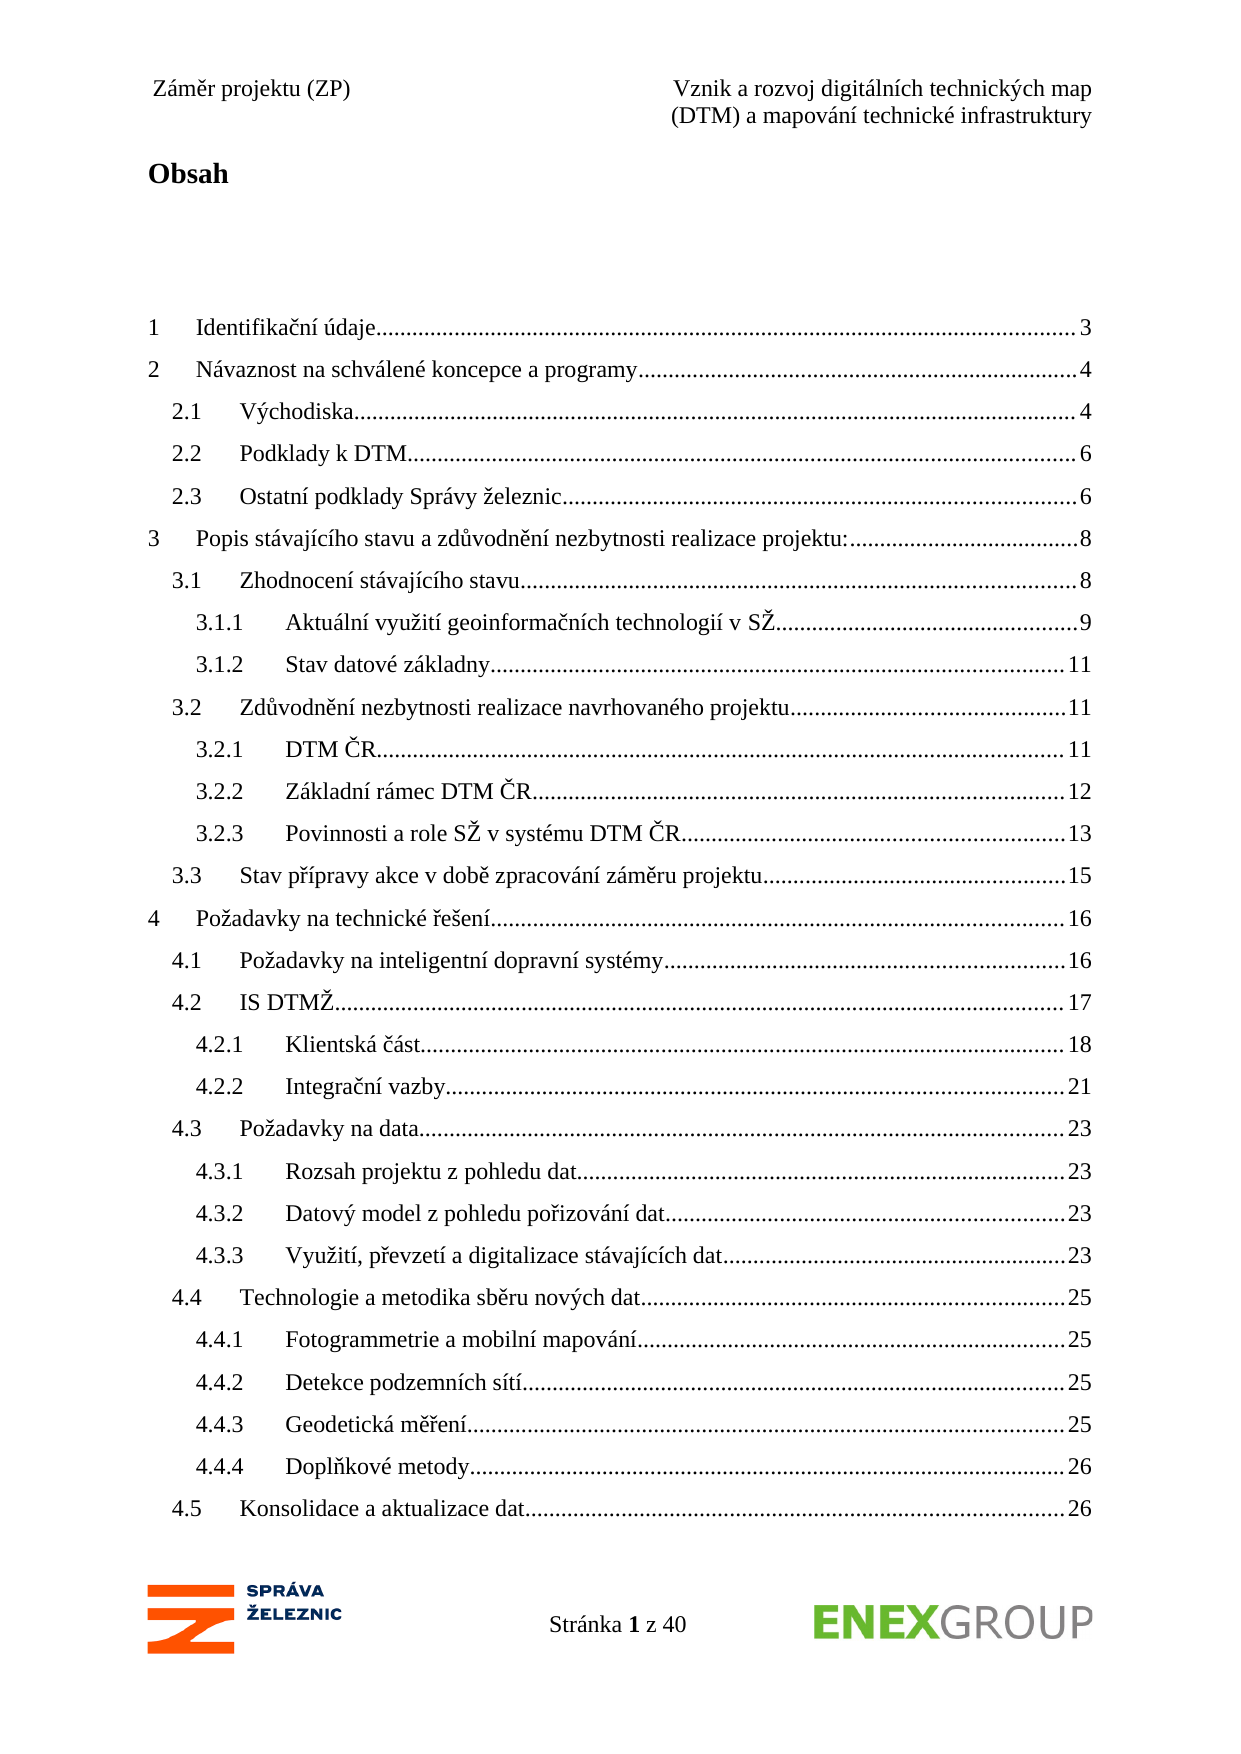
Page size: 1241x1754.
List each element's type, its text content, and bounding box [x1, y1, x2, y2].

text Obsah [148, 157, 1093, 190]
picture [814, 1605, 1093, 1641]
picture [147, 1581, 342, 1654]
